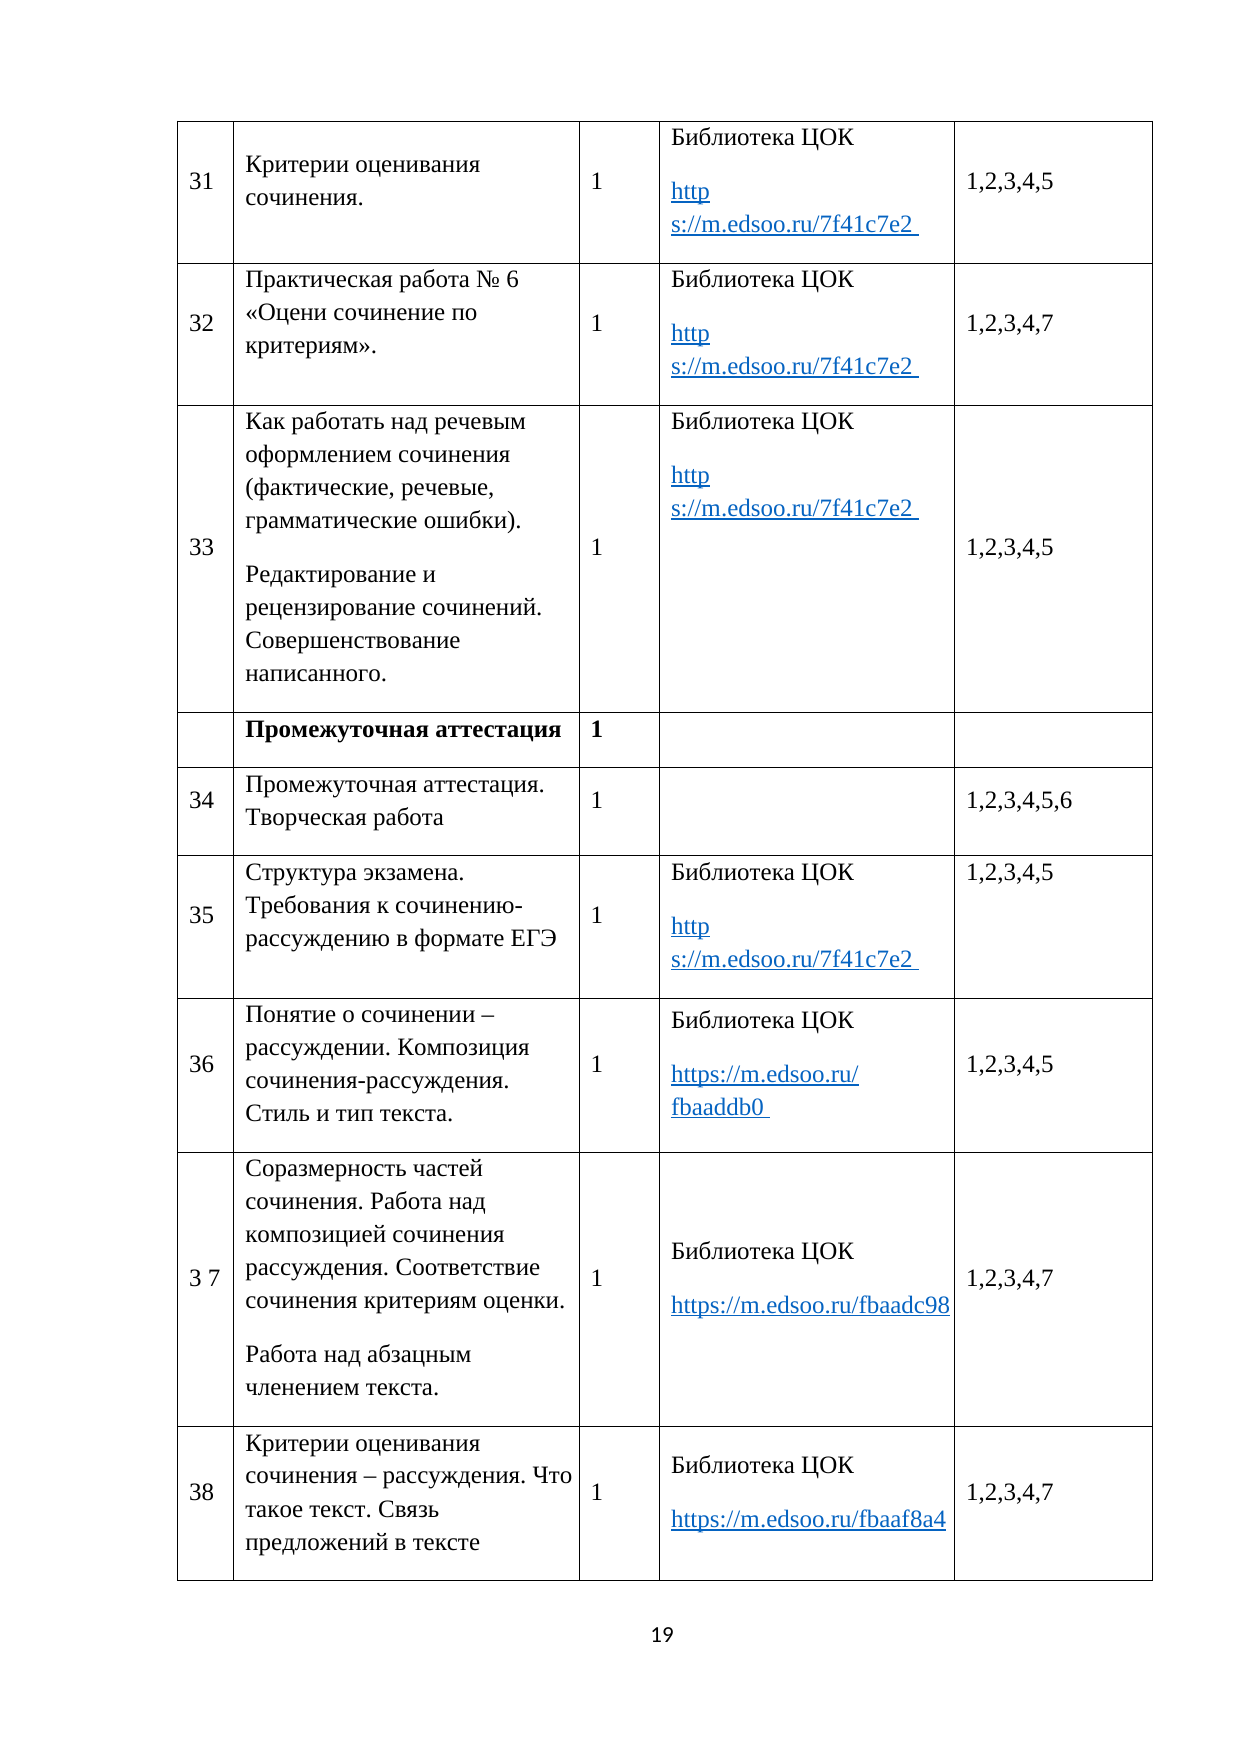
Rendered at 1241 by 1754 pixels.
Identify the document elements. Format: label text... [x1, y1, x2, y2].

table_cell Соразмерность частей сочинения. Работа над композицией сочинения рассуждения. Соответствие сочинения критериям оценки. Работа над абзацным членением текста. [234, 1153, 579, 1426]
table_cell 1,2,3,4,5 [955, 406, 1152, 712]
table_cell 1,2,3,4,5,6 [955, 768, 1152, 855]
table_cell 38 [178, 1427, 233, 1580]
table_cell 1 [580, 264, 659, 405]
table_cell Библиотека ЦОК https://m.edsoo.ru/7f41c7e2 [660, 856, 954, 997]
table_cell 1,2,3,4,5 [955, 122, 1152, 263]
table_cell 1,2,3,4,5 [955, 999, 1152, 1152]
table_cell Промежуточная аттестация. Творческая работа [234, 768, 579, 855]
table_cell [660, 768, 954, 855]
table_cell Библиотека ЦОК https://m.edsoo.ru/fbaaddb0 [660, 999, 954, 1152]
table_cell Структура экзамена. Требования к сочинению- рассуждению в формате ЕГЭ [234, 856, 579, 997]
table_cell Библиотека ЦОК https://m.edsoo.ru/fbaaf8a4 [660, 1427, 954, 1580]
table_cell Практическая работа № 6 «Оцени сочинение по критериям». [234, 264, 579, 405]
table_cell Библиотека ЦОК https://m.edsoo.ru/fbaadc98 [660, 1153, 954, 1426]
table_cell 35 [178, 856, 233, 997]
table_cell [660, 122, 954, 263]
table_cell [660, 713, 954, 767]
table_cell [178, 713, 233, 767]
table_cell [660, 264, 954, 405]
table_cell 31 [178, 122, 233, 263]
table_cell Промежуточная аттестация [234, 713, 579, 767]
table_cell 1 [580, 768, 659, 855]
table_cell Критерии оценивания сочинения – рассуждения. Что такое текст. Связь предложений в тексте [234, 1427, 579, 1580]
table_cell 1,2,3,4,7 [955, 264, 1152, 405]
table_cell 1 [580, 999, 659, 1152]
table_cell Как работать над речевым оформлением сочинения (фактические, речевые, грамматические ошибки). Редактирование и рецензирование сочинений. Совершенствование написанного. [234, 406, 579, 712]
table_cell 34 [178, 768, 233, 855]
table_cell 1,2,3,4,5 [955, 856, 1152, 997]
table_cell 1,2,3,4,7 [955, 1427, 1152, 1580]
table_cell 1 [580, 1153, 659, 1426]
table_cell 1 [580, 406, 659, 712]
table_cell 1 [580, 713, 659, 767]
table_cell 1 [580, 1427, 659, 1580]
table_cell Понятие о сочинении – рассуждении. Композиция сочинения-рассуждения. Стиль и тип текста. [234, 999, 579, 1152]
table_cell Критерии оценивания сочинения. [234, 122, 579, 263]
table_cell 3 7 [178, 1153, 233, 1426]
table_cell 33 [178, 406, 233, 712]
table_cell 36 [178, 999, 233, 1152]
table_cell [955, 713, 1152, 767]
table_cell 1,2,3,4,7 [955, 1153, 1152, 1426]
table_cell Библиотека ЦОК https://m.edsoo.ru/7f41c7e2 [660, 406, 954, 712]
table_cell 32 [178, 264, 233, 405]
table_cell 1 [580, 856, 659, 997]
table_cell 1 [580, 122, 659, 263]
